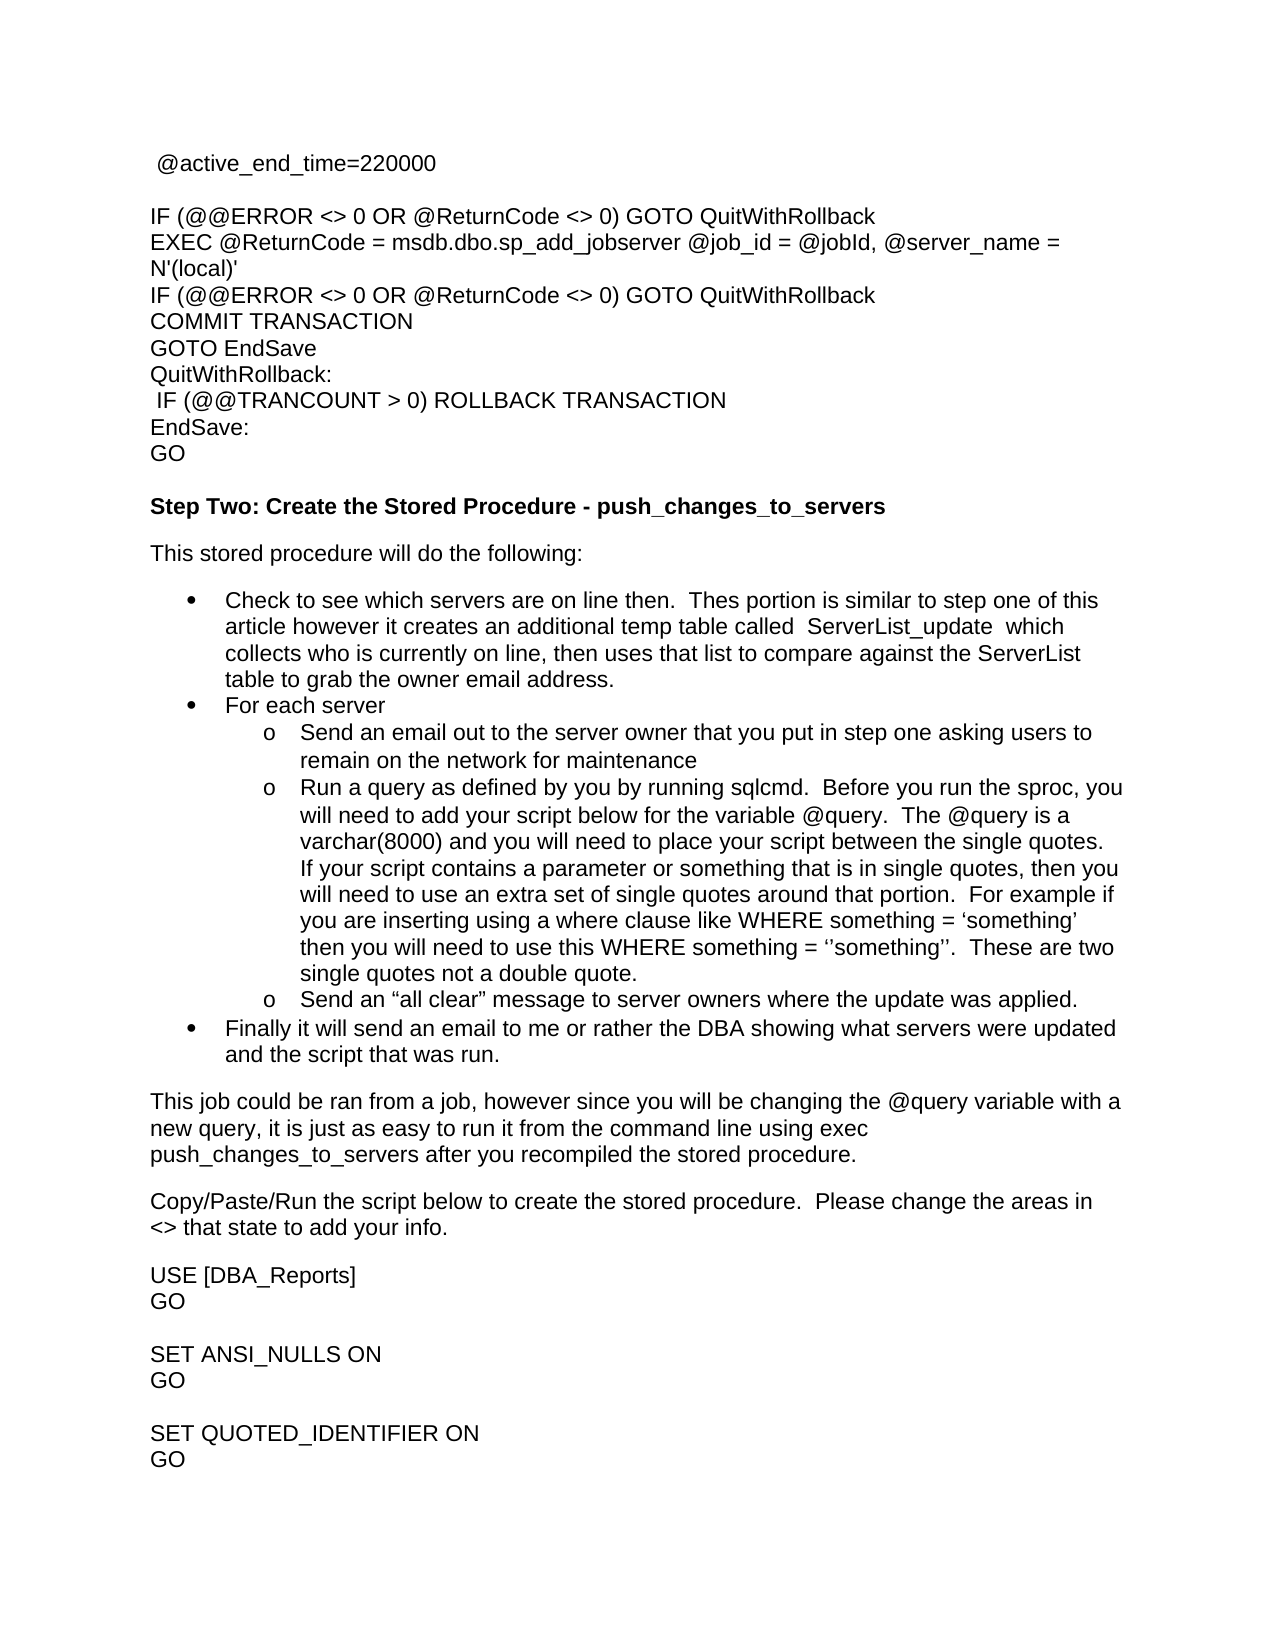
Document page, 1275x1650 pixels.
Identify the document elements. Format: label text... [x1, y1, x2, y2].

list Run a query as defined by you by running sqlcmd. Before you run the sproc, you will need to add your script below for the variable @query. The @query is a varchar(8000) and you will need to place your script between the single quotes. If your script contains a parameter or something that is in single quotes, then you will need to use an extra set of single quotes around that portion. For example if you are inserting using a where clause like WHERE something = ‘something’ then you will need to use this WHERE something = ‘’something’’. These are two single quotes not a double quote. [262, 773, 1125, 986]
text IF (@@ERROR <> 0 OR @ReturnCode <> 0) GOTO QuitWithRollback [150, 203, 1125, 229]
list For each server [187, 692, 1125, 719]
text GOTO EndSave [150, 334, 1125, 361]
text SET ANSI_NULLS ON [150, 1341, 1125, 1367]
text GO [150, 440, 1125, 466]
text QuitWithRollback: [150, 361, 1125, 387]
text GO [150, 1288, 1125, 1314]
text Step Two: Create the Stored Procedure - push_changes_to_servers [150, 493, 1125, 519]
text EndSave: [150, 413, 1125, 440]
list Send an “all clear” message to server owners where the update was applied. [262, 986, 1125, 1014]
text SET QUOTED_IDENTIFIER ON [150, 1420, 1125, 1446]
text This stored procedure will do the following: [150, 540, 1125, 566]
text USE [DBA_Reports] [150, 1262, 1125, 1288]
text This job could be ran from a job, however since you will be changing the @query variable with a new query, it is just as easy to run it from the command line using exec push_changes_to_servers after you recompiled the stored procedure. [150, 1088, 1125, 1167]
list Check to see which servers are on line then. Thes portion is similar to step one of this article however it creates an additional temp table called ServerList_update which collects who is currently on line, then uses that list to compare against the ServerList table to grab the owner email address. [187, 587, 1125, 692]
text @active_end_time=220000 [150, 150, 1125, 176]
list Finally it will send an email to me or rather the DBA showing what servers were updated and the script that was run. [187, 1014, 1125, 1067]
text GO [150, 1446, 1125, 1472]
text EXEC @ReturnCode = msdb.dbo.sp_add_jobserver @job_id = @jobId, @server_name = N'(local)' [150, 229, 1125, 282]
text IF (@@TRANCOUNT > 0) ROLLBACK TRANSACTION [150, 387, 1125, 413]
list Send an email out to the server owner that you put in step one asking users to remain on the network for maintenance [262, 719, 1125, 773]
text COMMIT TRANSACTION [150, 308, 1125, 334]
text IF (@@ERROR <> 0 OR @ReturnCode <> 0) GOTO QuitWithRollback [150, 282, 1125, 308]
text GO [150, 1367, 1125, 1393]
text Copy/Paste/Run the script below to create the stored procedure. Please change the areas in <> that state to add your info. [150, 1188, 1125, 1241]
